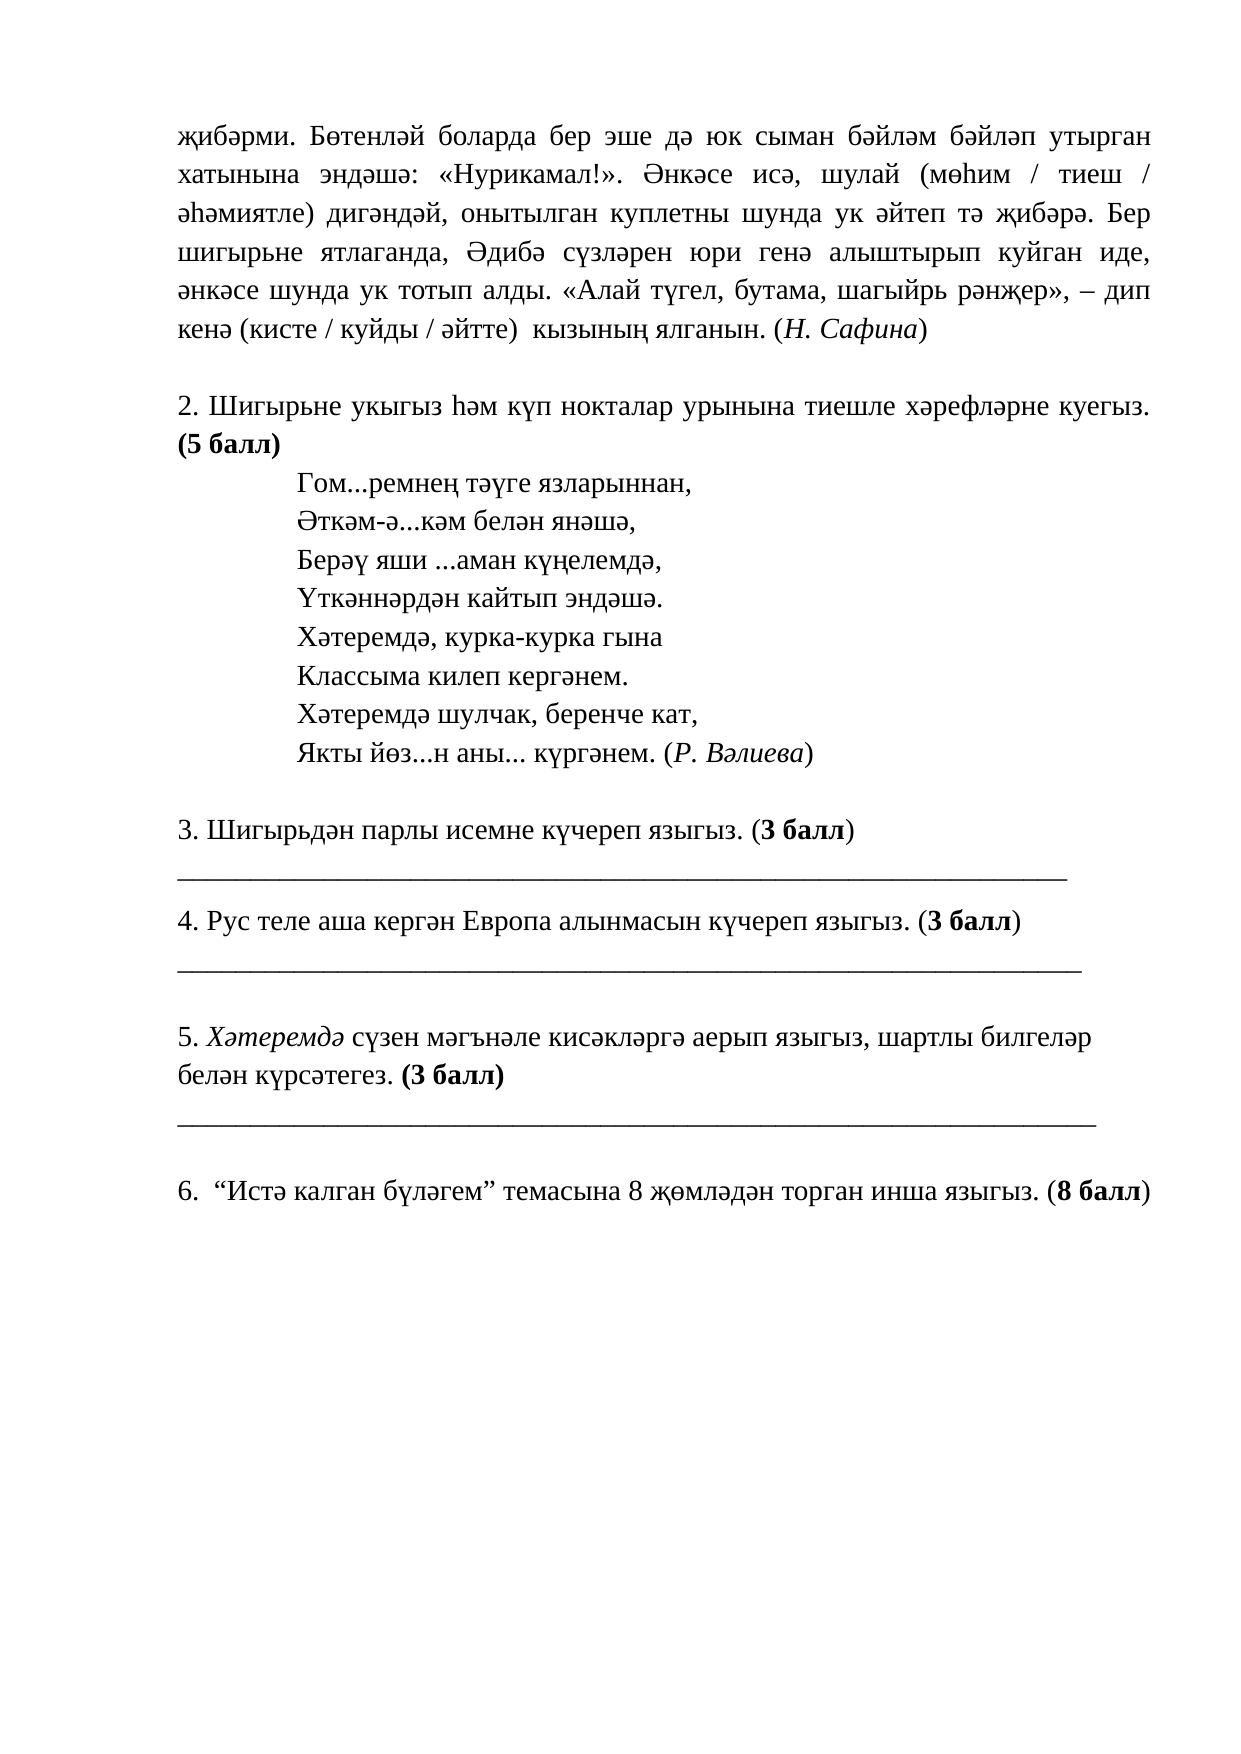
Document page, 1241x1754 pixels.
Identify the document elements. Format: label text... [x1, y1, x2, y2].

text _______________________________________________________________ [177, 1096, 1152, 1129]
text 2. Шигырьне укыгыз һәм күп нокталар урынына тиешле хәрефләрне куегыз. (5 балл) [177, 388, 1152, 460]
list Хәтеремдә, курка-курка гына [252, 619, 1152, 653]
list Үткәннәрдән кайтып эндәшә. [252, 581, 1152, 614]
text 4. Рус теле аша кергән Европа алынмасын күчереп языгыз. (3 балл) [177, 903, 1152, 937]
list Гом...ремнең тәүге язларыннан, [252, 465, 1152, 498]
text 6. “Истә калган бүләгем” темасына 8 җөмләдән торган инша языгыз. (8 балл) [177, 1173, 1152, 1207]
text 3. Шигырьдән парлы исемне күчереп языгыз. (3 балл) [177, 812, 1152, 845]
list Якты йөз...н аны... күргәнем. (Р. Вәлиева) [252, 735, 1152, 768]
text ______________________________________________________________ [177, 942, 1152, 975]
list Хәтеремдә шулчак, беренче кат, [252, 696, 1152, 730]
text 5. Хәтеремдә сүзен мәгънәле кисәкләргә аерып языгыз, шартлы билгеләр белән күрсәтегез. (3 балл) [177, 1019, 1152, 1091]
list Әткәм-ә...кәм белән янәшә, [252, 503, 1152, 537]
text _____________________________________________________________ [177, 850, 1152, 884]
list Классыма килеп кергәнем. [252, 658, 1152, 691]
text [177, 118, 1152, 344]
list Берәү яши ...аман күңелемдә, [252, 542, 1152, 576]
